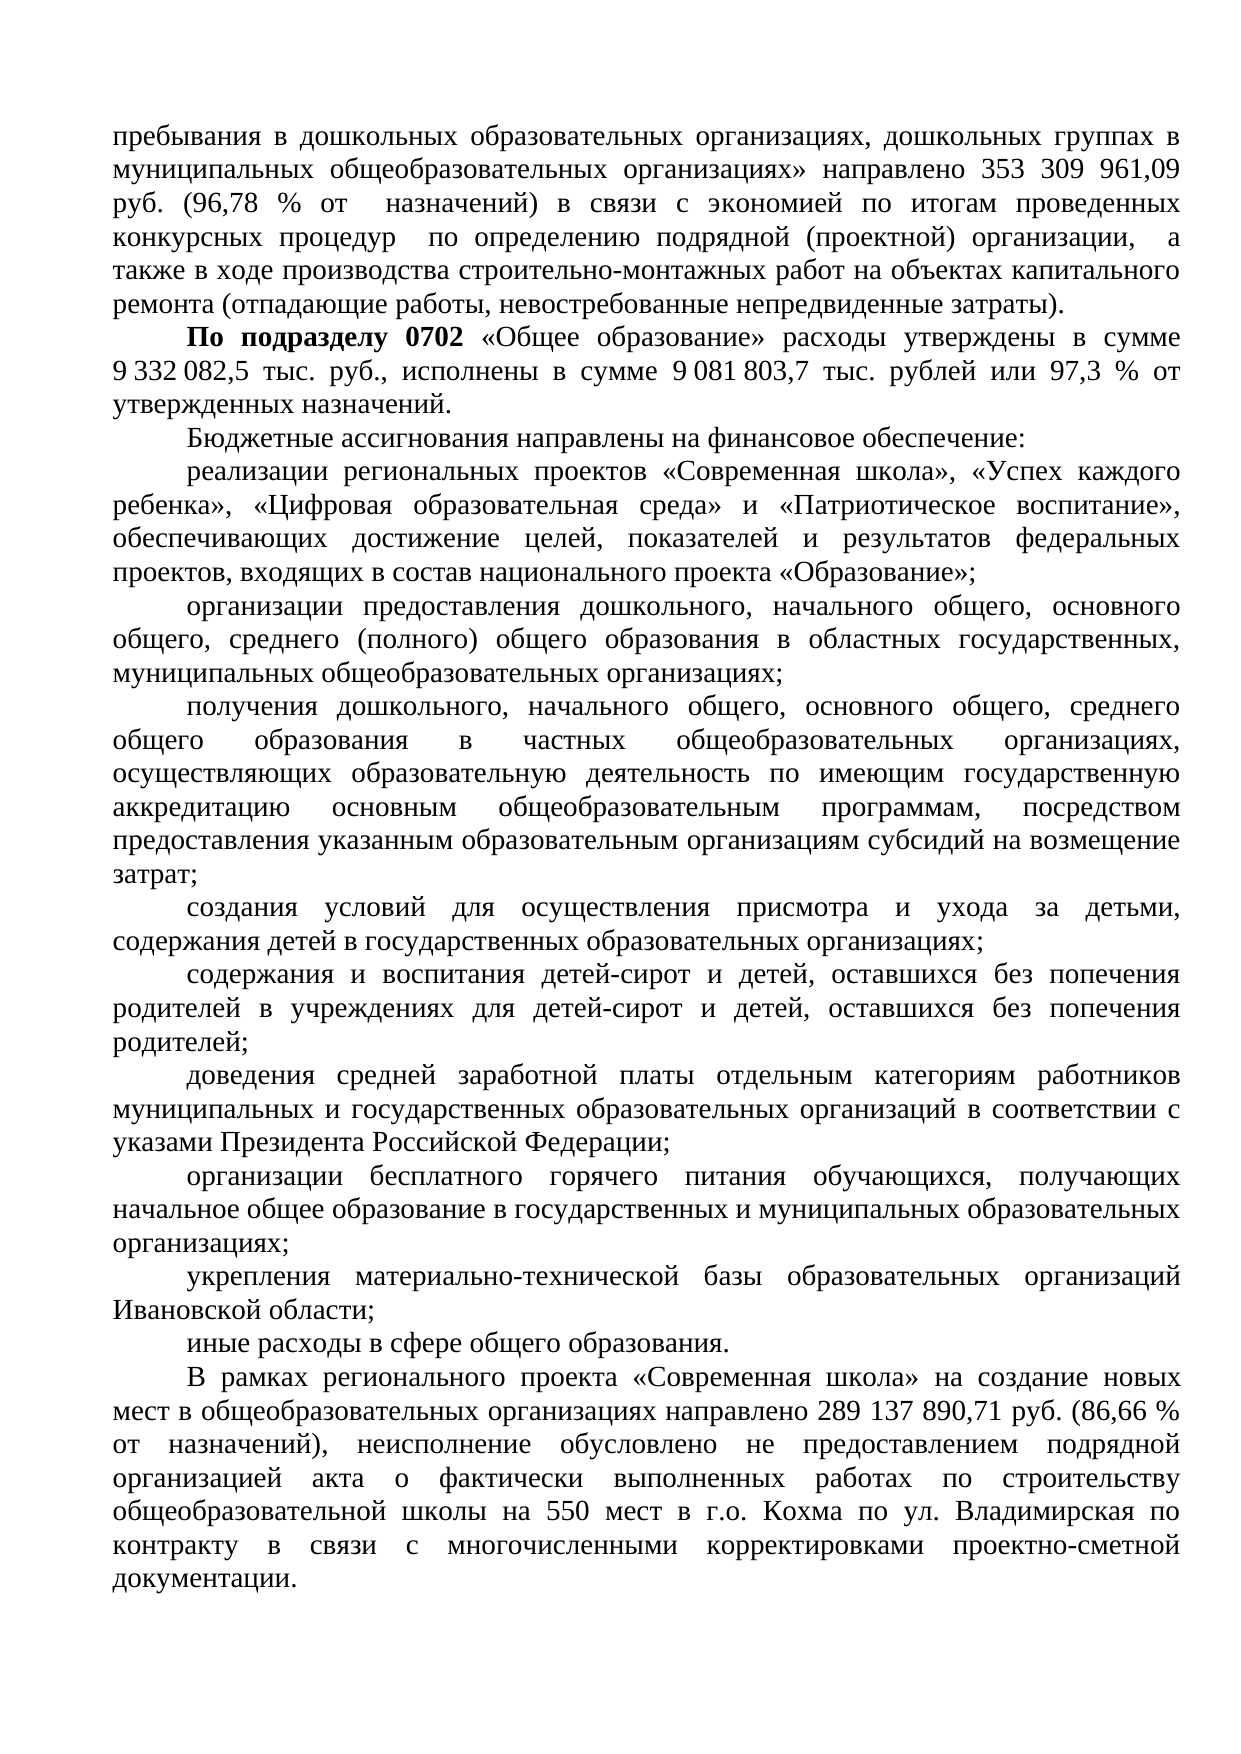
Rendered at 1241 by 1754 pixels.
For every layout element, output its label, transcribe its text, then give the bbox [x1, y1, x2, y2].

text создания условий для осуществления присмотра и ухода за детьми, содержания детей в государственных образовательных организациях; [112, 889, 1181, 957]
text организации предоставления дошкольного, начального общего, основного общего, среднего (полного) общего образования в областных государственных, муниципальных общеобразовательных организациях; [112, 588, 1181, 688]
text получения дошкольного, начального общего, основного общего, среднего общего образования в частных общеобразовательных организациях, осуществляющих образовательную деятельность по имеющим государственную аккредитацию основным общеобразовательным программам, посредством предоставления указанным образовательным организациям субсидий на возмещение затрат; [112, 688, 1181, 889]
text содержания и воспитания детей-сирот и детей, оставшихся без попечения родителей в учреждениях для детей-сирот и детей, оставшихся без попечения родителей; [112, 957, 1181, 1057]
text По подразделу 0702 «Общее образование» расходы утверждены в сумме 9332082,5 тыс. руб., исполнены в сумме 9081803,7 тыс. рублей или 97,3 % от утвержденных назначений. [112, 319, 1181, 420]
text иные расходы в сфере общего образования. [112, 1326, 1181, 1359]
text В рамках регионального проекта «Современная школа» на создание новых мест в общеобразовательных организациях направлено 289 137 890,71 руб. (86,66 % от назначений), неисполнение обусловлено не предоставлением подрядной организацией акта о фактически выполненных работах по строительству общеобразовательной школы на 550 мест в г.о. Кохма по ул. Владимирская по контракту в связи с многочисленными корректировками проектно-сметной документации. [112, 1359, 1181, 1594]
text реализации региональных проектов «Современная школа», «Успех каждого ребенка», «Цифровая образовательная среда» и «Патриотическое воспитание», обеспечивающих достижение целей, показателей и результатов федеральных проектов, входящих в состав национального проекта «Образование»; [112, 453, 1181, 588]
text укрепления материально-технической базы образовательных организаций Ивановской области; [112, 1258, 1181, 1326]
text доведения средней заработной платы отдельным категориям работников муниципальных и государственных образовательных организаций в соответствии с указами Президента Российской Федерации; [112, 1057, 1181, 1158]
text организации бесплатного горячего питания обучающихся, получающих начальное общее образование в государственных и муниципальных образовательных организациях; [112, 1158, 1181, 1258]
text Бюджетные ассигнования направлены на финансовое обеспечение: [112, 420, 1181, 453]
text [112, 118, 1181, 319]
